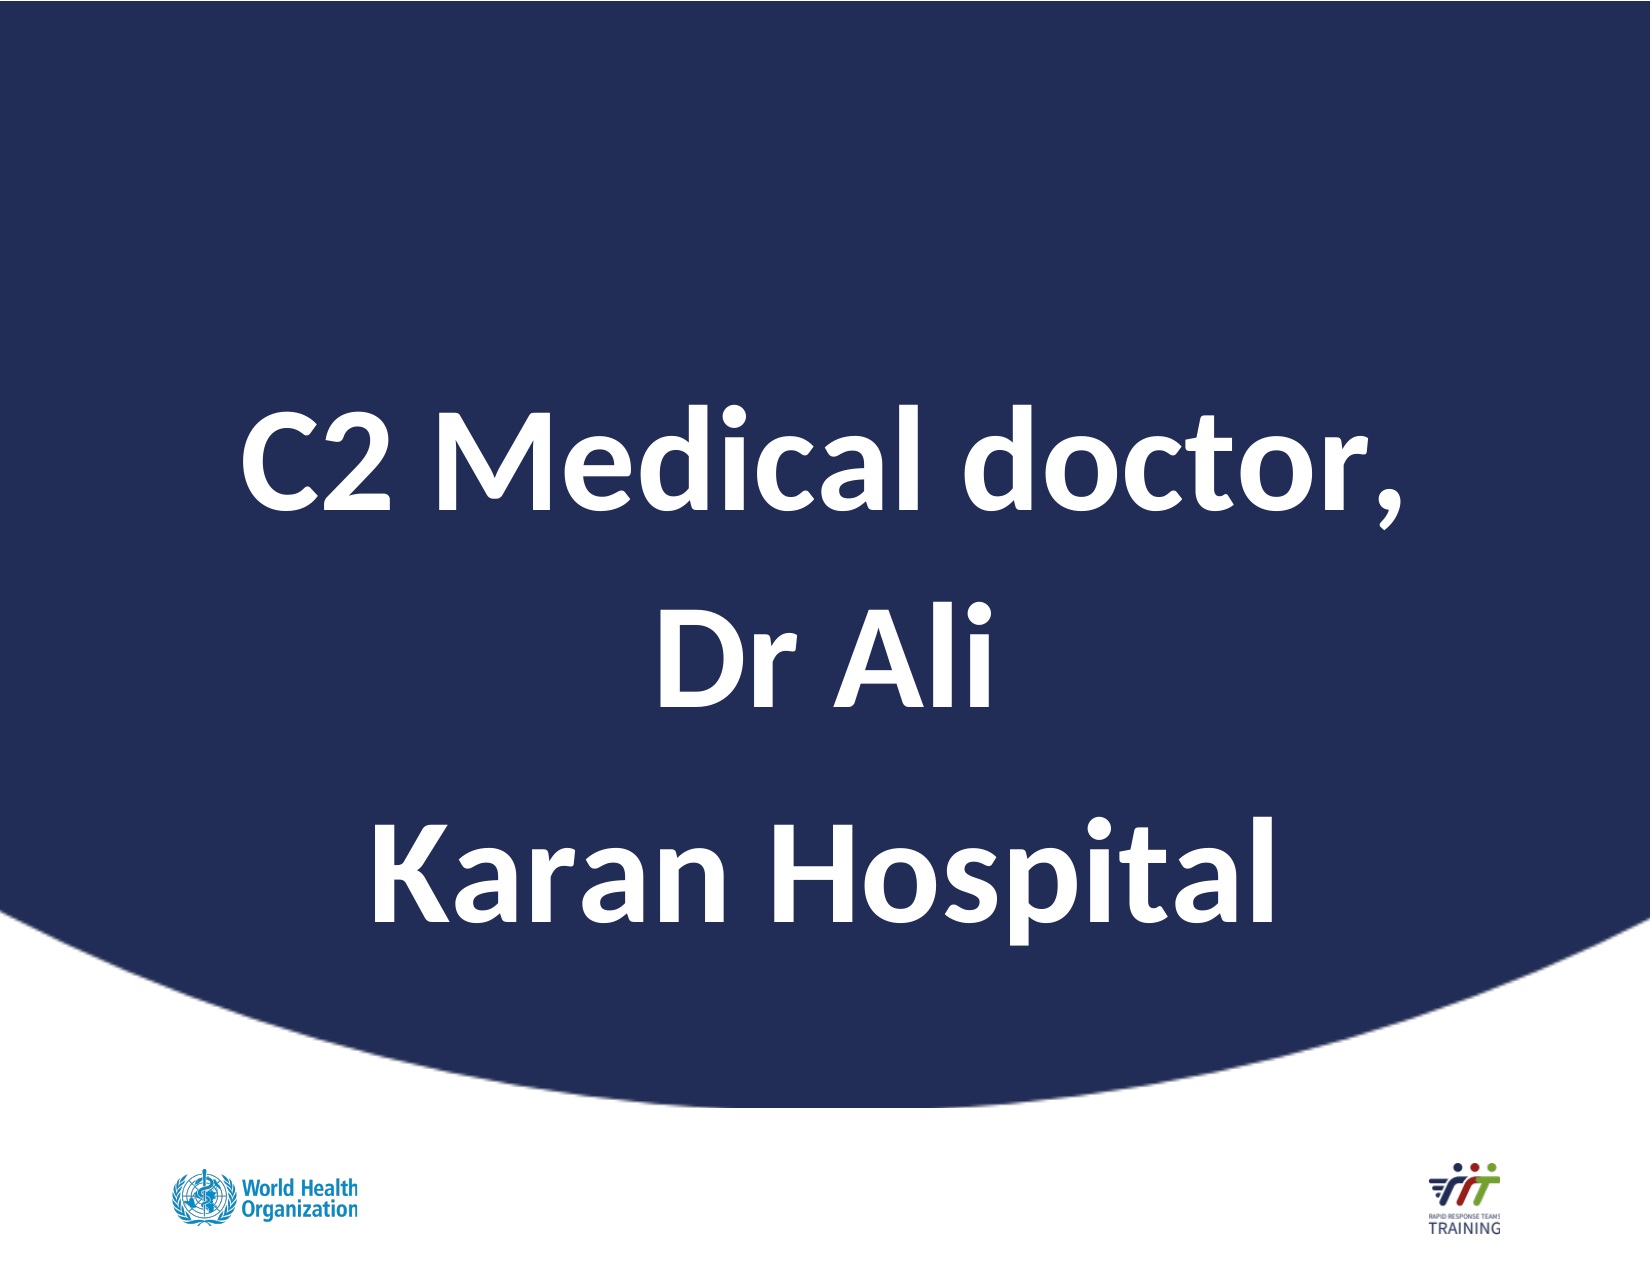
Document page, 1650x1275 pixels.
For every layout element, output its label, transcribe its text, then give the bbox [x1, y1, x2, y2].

text Karan Hospital [150, 776, 1500, 959]
text C2 Medical doctor, Dr Ali [150, 364, 1500, 745]
picture [172, 1169, 358, 1226]
picture [172, 1205, 208, 1226]
